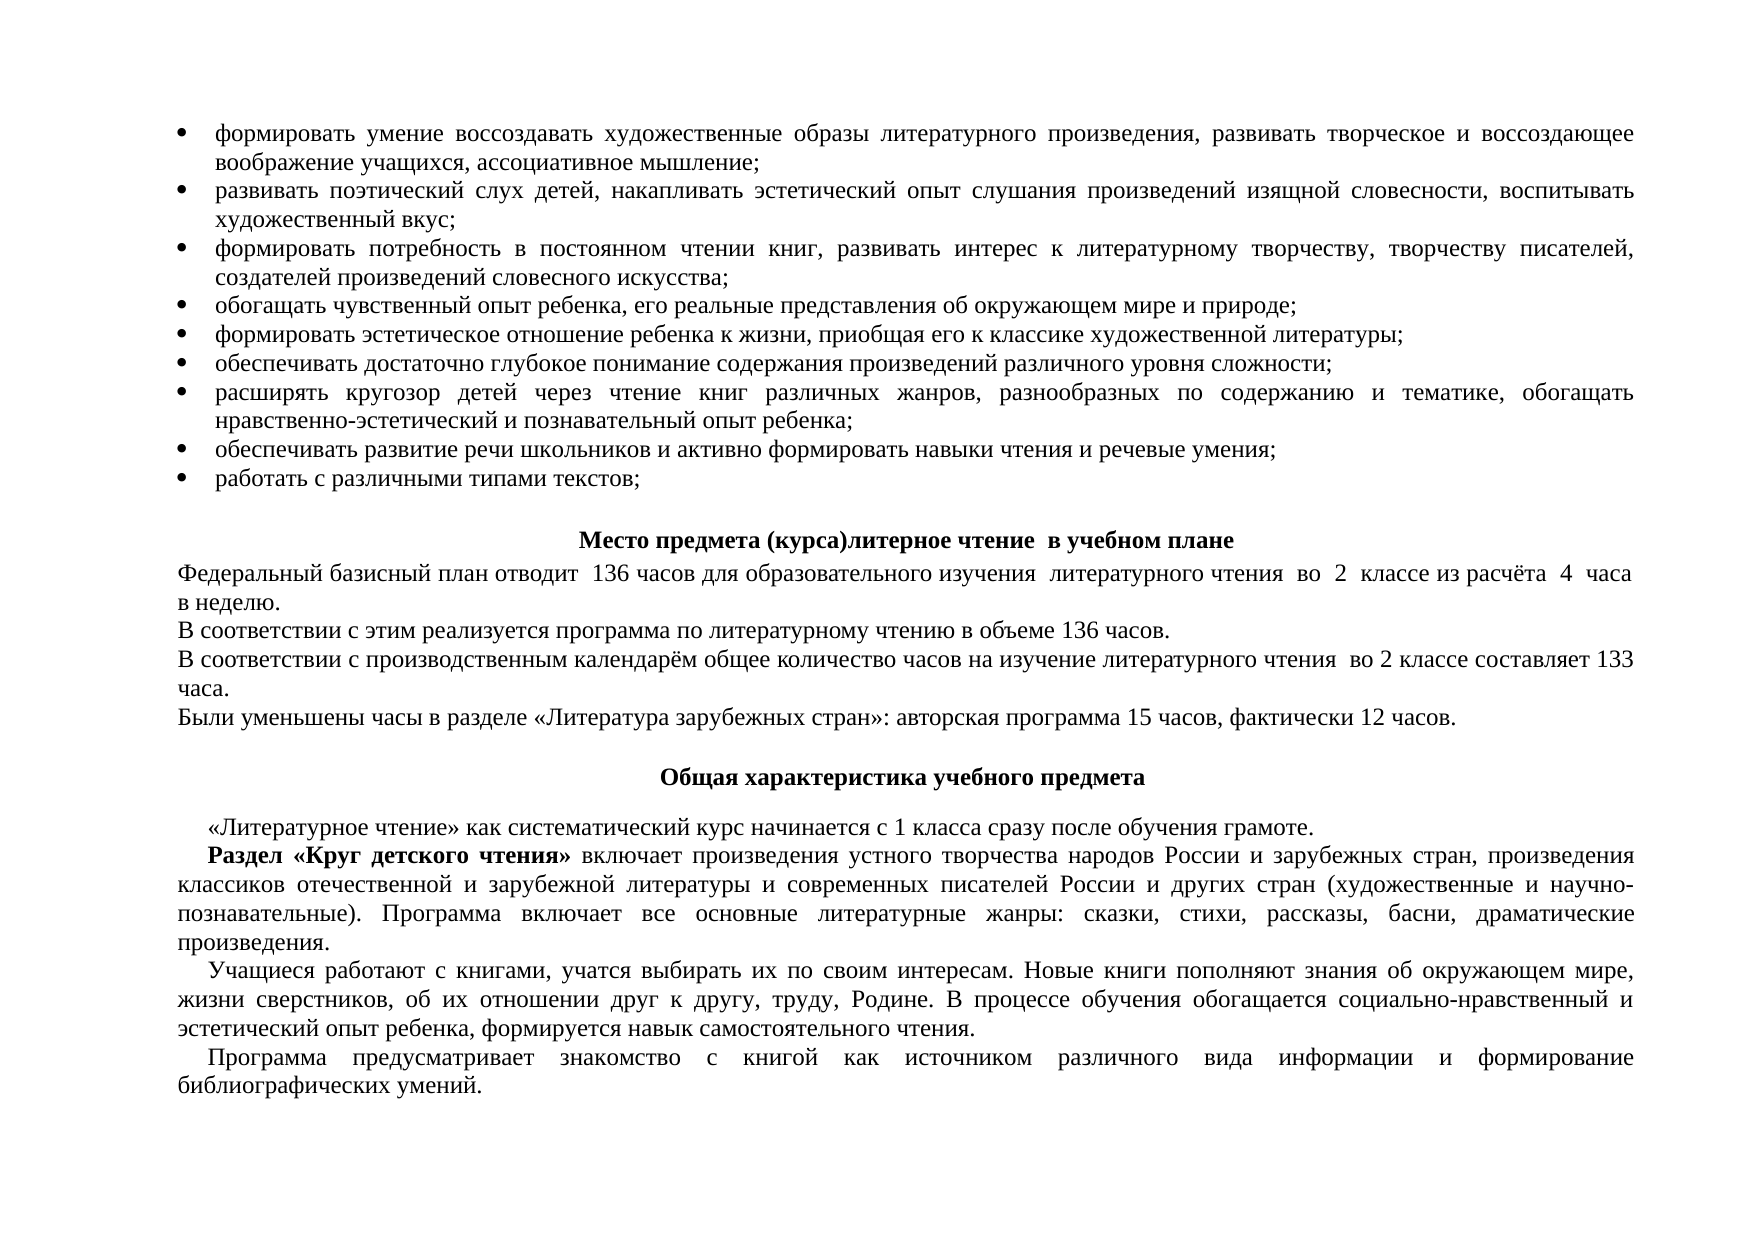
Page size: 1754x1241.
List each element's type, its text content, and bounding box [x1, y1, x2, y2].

text Раздел «Круг детского чтения» включает произведения устного творчества народов России и зарубежных стран, произведения классиков отечественной и зарубежной литературы и современных писателей России и других стран (художественные и научно-познавательные). Программа включает все основные литературные жанры: сказки, стихи, рассказы, басни, драматические произведения. [177, 840, 1636, 955]
text Место предмета (курса)литерное чтение в учебном плане [177, 525, 1636, 554]
text «Литературное чтение» как систематический курс начинается с 1 класса сразу после обучения грамоте. [177, 812, 1636, 840]
list формировать эстетическое отношение ребенка к жизни, приобщая его к классике художественной литературы; [177, 319, 1636, 348]
text Были уменьшены часы в разделе «Литература зарубежных стран»: авторская программа 15 часов, фактически 12 часов. [177, 702, 1636, 730]
text В соответствии с этим реализуется программа по литературному чтению в объеме 136 часов. [177, 615, 1636, 644]
list формировать потребность в постоянном чтении книг, развивать интерес к литературному творчеству, творчеству писателей, создателей произведений словесного искусства; [177, 233, 1636, 291]
text В соответствии с производственным календарём общее количество часов на изучение литературного чтения во 2 классе составляет 133 часа. [177, 644, 1636, 702]
text Федеральный базисный план отводит 136 часов для образовательного изучения литературного чтения во 2 классе из расчёта 4 часа в неделю. [177, 558, 1636, 615]
list обогащать чувственный опыт ребенка, его реальные представления об окружающем мире и природе; [177, 291, 1636, 319]
text Общая характеристика учебного предмета [215, 762, 1636, 791]
text Программа предусматривает знакомство с книгой как источником различного вида информации и формирование библиографических умений. [177, 1042, 1636, 1099]
text Учащиеся работают с книгами, учатся выбирать их по своим интересам. Новые книги пополняют знания об окружающем мире, жизни сверстников, об их отношении друг к другу, труду, Родине. В процессе обучения обогащается социально-нравственный и эстетический опыт ребенка, формируется навык самостоятельного чтения. [177, 955, 1636, 1042]
list работать с различными типами текстов; [177, 463, 1636, 492]
list формировать умение воссоздавать художественные образы литературного произведения, развивать творческое и воссоздающее воображение учащихся, ассоциативное мышление; [177, 118, 1636, 176]
list развивать поэтический слух детей, накапливать эстетический опыт слушания произведений изящной словесности, воспитывать художественный вкус; [177, 176, 1636, 233]
list обеспечивать достаточно глубокое понимание содержания произведений различного уровня сложности; [177, 348, 1636, 377]
list расширять кругозор детей через чтение книг различных жанров, разнообразных по содержанию и тематике, обогащать нравственно-эстетический и познавательный опыт ребенка; [177, 377, 1636, 434]
list обеспечивать развитие речи школьников и активно формировать навыки чтения и речевые умения; [177, 434, 1636, 463]
